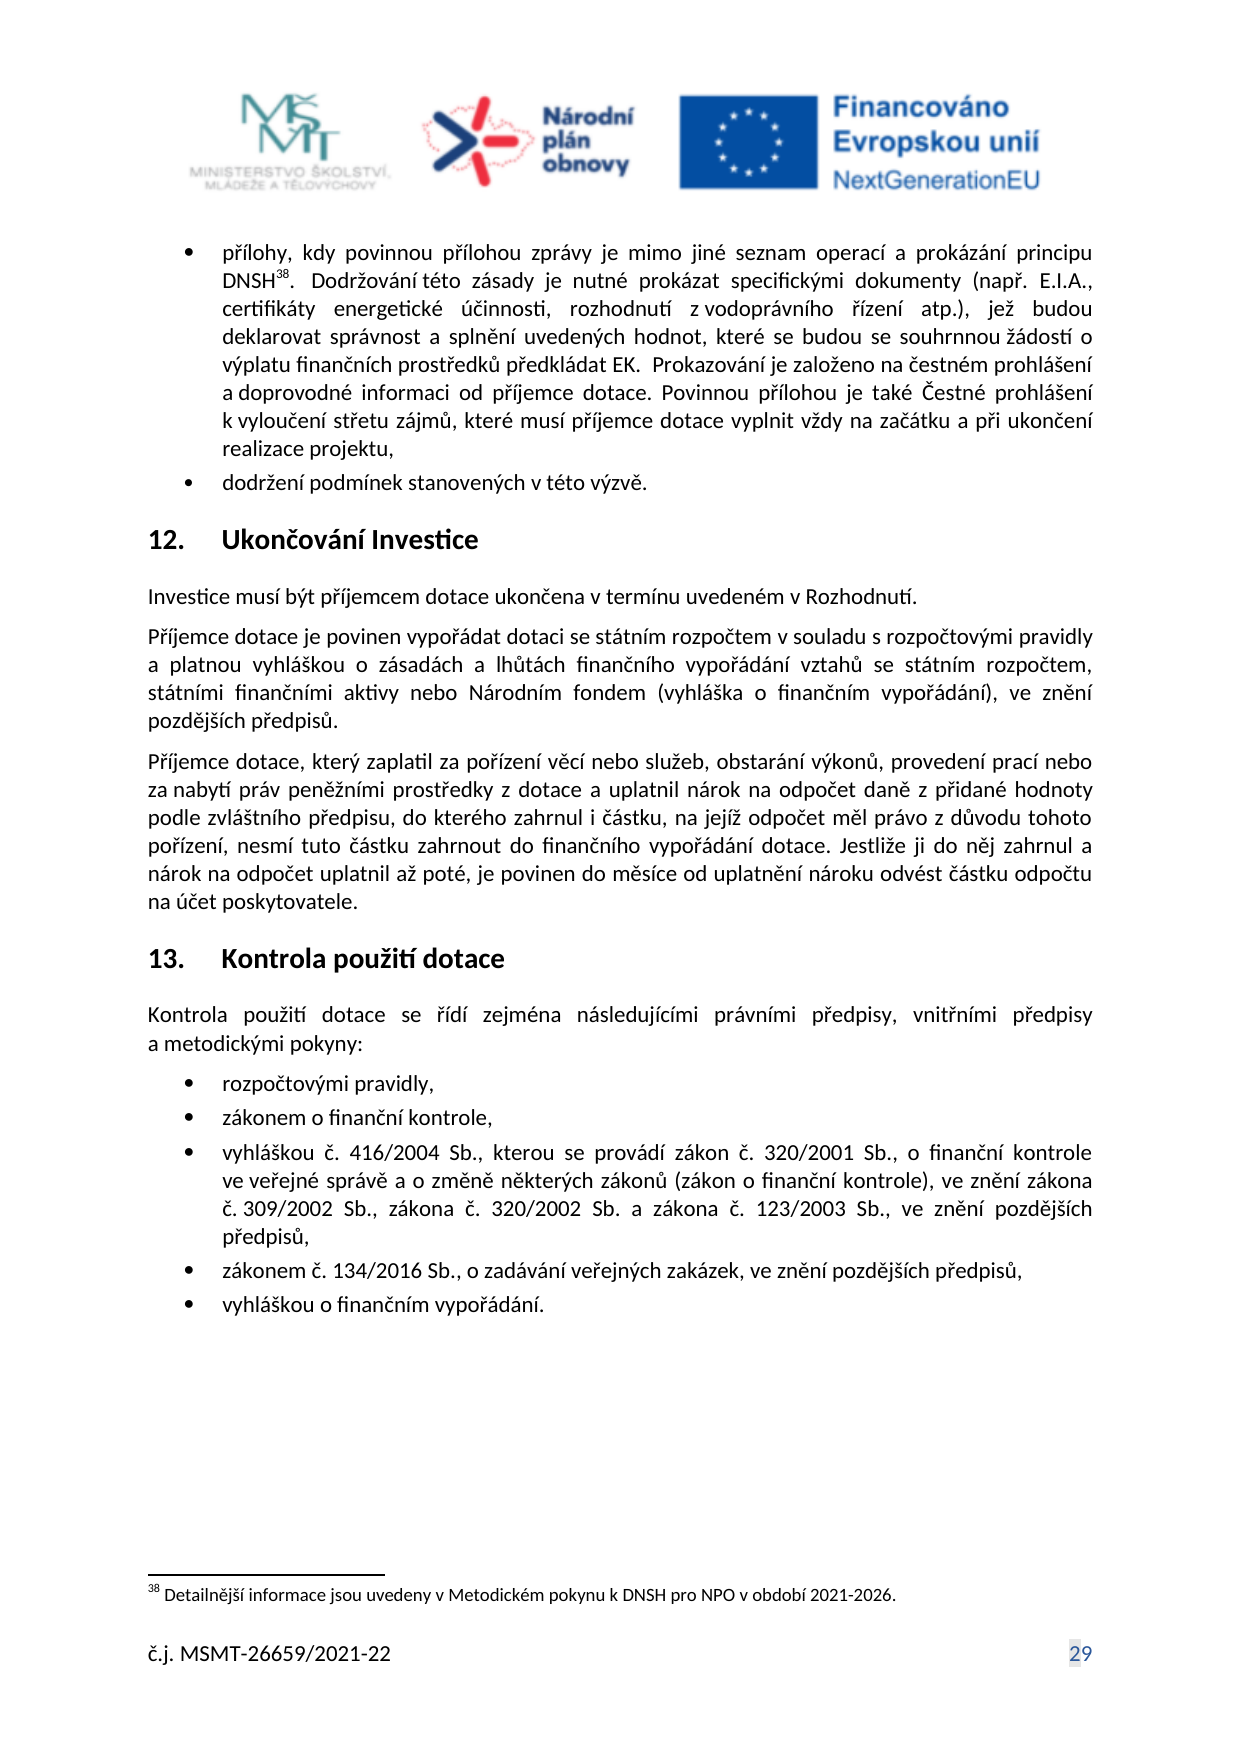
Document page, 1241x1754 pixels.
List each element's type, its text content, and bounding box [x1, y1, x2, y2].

list vyhláškou o finančním vypořádání. [185, 1290, 1093, 1318]
picture [178, 73, 1062, 210]
text Příjemce dotace je povinen vypořádat dotaci se státním rozpočtem v souladu s rozpočtovými pravidly a platnou vyhláškou o zásadách a lhůtách finančního vypořádání vztahů se státním rozpočtem, státními finančními aktivy nebo Národním fondem (vyhláška o finančním vypořádání), ve znění pozdějších předpisů. [148, 622, 1093, 734]
list zákonem č. 134/2016 Sb., o zadávání veřejných zakázek, ve znění pozdějších předpisů, [185, 1256, 1093, 1284]
text Kontrola použití dotace se řídí zejména následujícími právními předpisy, vnitřními předpisy a metodickými pokyny: [148, 1001, 1093, 1057]
list dodržení podmínek stanovených v této výzvě. [185, 468, 1093, 496]
text Příjemce dotace, který zaplatil za pořízení věcí nebo služeb, obstarání výkonů, provedení prací nebo za nabytí práv peněžními prostředky z dotace a uplatnil nárok na odpočet daně z přidané hodnoty podle zvláštního předpisu, do kterého zahrnul i částku, na jejíž odpočet měl právo z důvodu tohoto pořízení, nesmí tuto částku zahrnout do finančního vypořádání dotace. Jestliže ji do něj zahrnul a nárok na odpočet uplatnil až poté, je povinen do měsíce od uplatnění nároku odvést částku odpočtu na účet poskytovatele. [148, 747, 1093, 915]
text Investice musí být příjemcem dotace ukončena v termínu uvedeném v Rozhodnutí. [148, 582, 1093, 610]
list přílohy, kdy povinnou přílohou zprávy je mimo jiné seznam operací a prokázání principu DNSH. Dodržování této zásady je nutné prokázat specifickými dokumenty (např. E.I.A., certifikáty energetické účinnosti, rozhodnutí z vodoprávního řízení atp.), jež budou deklarovat správnost a splnění uvedených hodnot, které se budou se souhrnnou žádostí o výplatu finančních prostředků předkládat EK. Prokazování je založeno na čestném prohlášení a doprovodné informaci od příjemce dotace. Povinnou přílohou je také Čestné prohlášení k vyloučení střetu zájmů, které musí příjemce dotace vyplnit vždy na začátku a při ukončení realizace projektu, [185, 238, 1093, 462]
list zákonem o finanční kontrole, [185, 1103, 1093, 1131]
list Kontrola použití dotace [148, 940, 1093, 976]
list rozpočtovými pravidly, [185, 1069, 1093, 1097]
list Ukončování Investice [148, 521, 1093, 557]
list vyhláškou č. 416/2004 Sb., kterou se provádí zákon č. 320/2001 Sb., o finanční kontrole ve veřejné správě a o změně některých zákonů (zákon o finanční kontrole), ve znění zákona č. 309/2002 Sb., zákona č. 320/2002 Sb. a zákona č. 123/2003 Sb., ve znění pozdějších předpisů, [185, 1138, 1093, 1250]
